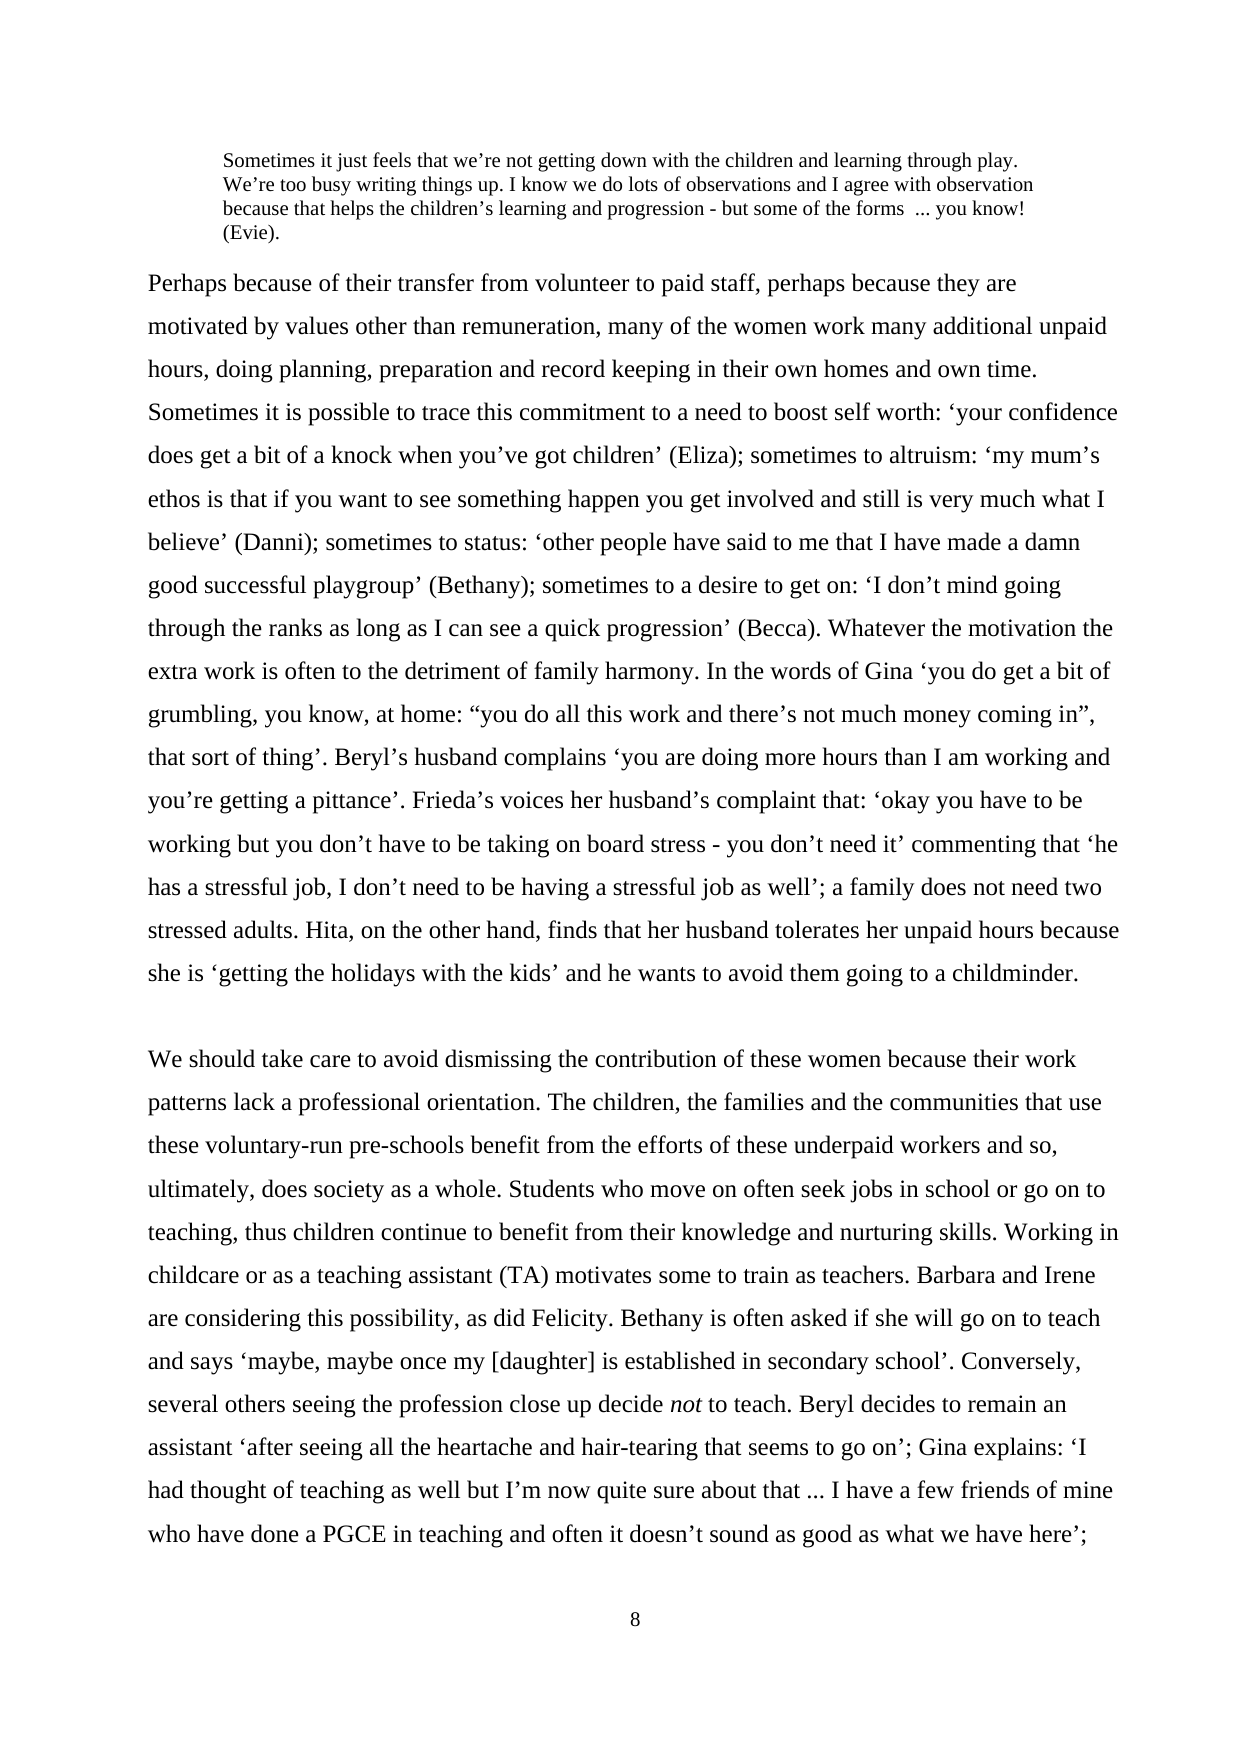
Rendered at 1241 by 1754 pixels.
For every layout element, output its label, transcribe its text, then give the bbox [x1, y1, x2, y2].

text Perhaps because of their transfer from volunteer to paid staff, perhaps because they are motivated by values other than remuneration, many of the women work many additional unpaid hours, doing planning, preparation and record keeping in their own homes and own time. Sometimes it is possible to trace this commitment to a need to boost self worth: ‘your confidence does get a bit of a knock when you’ve got children’ (Eliza); sometimes to altruism: ‘my mum’s ethos is that if you want to see something happen you get involved and still is very much what I believe’ (Danni); sometimes to status: ‘other people have said to me that I have made a damn good successful playgroup’ (Bethany); sometimes to a desire to get on: ‘I don’t mind going through the ranks as long as I can see a quick progression’ (Becca). Whatever the motivation the extra work is often to the detriment of family harmony. In the words of Gina ‘you do get a bit of grumbling, you know, at home: “you do all this work and there’s not much money coming in”, that sort of thing’. Beryl’s husband complains ‘you are doing more hours than I am working and you’re getting a pittance’. Frieda’s voices her husband’s complaint that: ‘okay you have to be working but you don’t have to be taking on board stress - you don’t need it’ commenting that ‘he has a stressful job, I don’t need to be having a stressful job as well’; a family does not need two stressed adults. Hita, on the other hand, finds that her husband tolerates her unpaid hours because she is ‘getting the holidays with the kids’ and he wants to avoid them going to a childminder. [148, 268, 1122, 987]
text Sometimes it just feels that we’re not getting down with the children and learning through play. We’re too busy writing things up. I know we do lots of observations and I agree with observation because that helps the children’s learning and progression - but some of the forms ... you know! (Evie). [223, 148, 1034, 244]
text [148, 1044, 1122, 1547]
